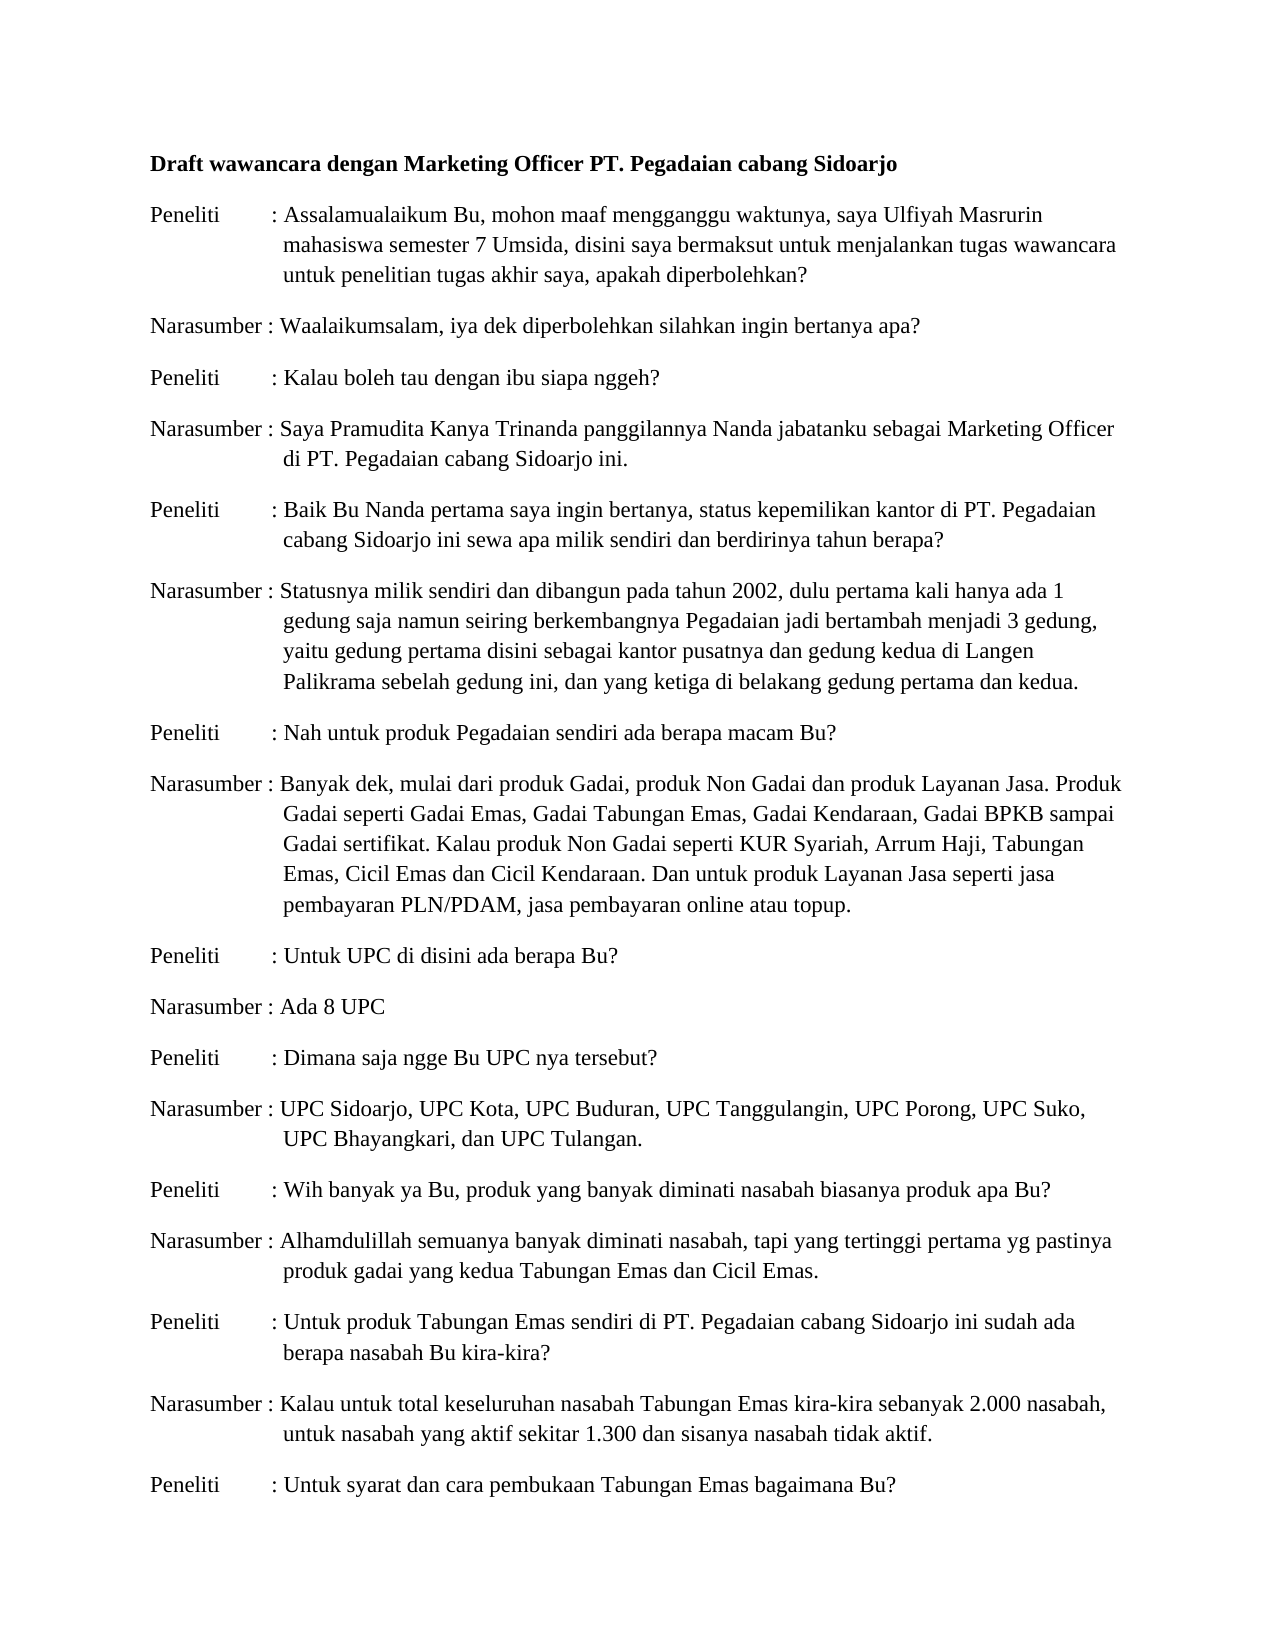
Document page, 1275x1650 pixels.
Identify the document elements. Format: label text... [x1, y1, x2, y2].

text Peneliti : Assalamualaikum Bu, mohon maaf mengganggu waktunya, saya Ulfiyah Masrurin mahasiswa semester 7 Umsida, disini saya bermaksut untuk menjalankan tugas wawancara untuk penelitian tugas akhir saya, apakah diperbolehkan? [150, 201, 1125, 288]
text Narasumber : Statusnya milik sendiri dan dibangun pada tahun 2002, dulu pertama kali hanya ada 1 gedung saja namun seiring berkembangnya Pegadaian jadi bertambah menjadi 3 gedung, yaitu gedung pertama disini sebagai kantor pusatnya dan gedung kedua di Langen Palikrama sebelah gedung ini, dan yang ketiga di belakang gedung pertama dan kedua. [150, 577, 1125, 694]
text Peneliti : Untuk produk Tabungan Emas sendiri di PT. Pegadaian cabang Sidoarjo ini sudah ada berapa nasabah Bu kira-kira? [150, 1308, 1125, 1365]
text Peneliti : Wih banyak ya Bu, produk yang banyak diminati nasabah biasanya produk apa Bu? [150, 1176, 1125, 1202]
text Narasumber : Kalau untuk total keseluruhan nasabah Tabungan Emas kira-kira sebanyak 2.000 nasabah, untuk nasabah yang aktif sekitar 1.300 dan sisanya nasabah tidak aktif. [150, 1389, 1125, 1446]
text Narasumber : Waalaikumsalam, iya dek diperbolehkan silahkan ingin bertanya apa? [150, 312, 1125, 339]
text Peneliti : Nah untuk produk Pegadaian sendiri ada berapa macam Bu? [150, 719, 1125, 745]
text Peneliti : Untuk UPC di disini ada berapa Bu? [150, 942, 1125, 968]
text Peneliti : Kalau boleh tau dengan ibu siapa nggeh? [150, 363, 1125, 390]
text Peneliti : Dimana saja ngge Bu UPC nya tersebut? [150, 1044, 1125, 1070]
text Narasumber : UPC Sidoarjo, UPC Kota, UPC Buduran, UPC Tanggulangin, UPC Porong, UPC Suko, UPC Bhayangkari, dan UPC Tulangan. [150, 1095, 1125, 1151]
text Narasumber : Banyak dek, mulai dari produk Gadai, produk Non Gadai dan produk Layanan Jasa. Produk Gadai seperti Gadai Emas, Gadai Tabungan Emas, Gadai Kendaraan, Gadai BPKB sampai Gadai sertifikat. Kalau produk Non Gadai seperti KUR Syariah, Arrum Haji, Tabungan Emas, Cicil Emas dan Cicil Kendaraan. Dan untuk produk Layanan Jasa seperti jasa pembayaran PLN/PDAM, jasa pembayaran online atau topup. [150, 770, 1125, 917]
text Narasumber : Alhamdulillah semuanya banyak diminati nasabah, tapi yang tertinggi pertama yg pastinya produk gadai yang kedua Tabungan Emas dan Cicil Emas. [150, 1227, 1125, 1284]
text Peneliti : Untuk syarat dan cara pembukaan Tabungan Emas bagaimana Bu? [150, 1471, 1125, 1497]
text Peneliti : Baik Bu Nanda pertama saya ingin bertanya, status kepemilikan kantor di PT. Pegadaian cabang Sidoarjo ini sewa apa milik sendiri dan berdirinya tahun berapa? [150, 496, 1125, 552]
text Draft wawancara dengan Marketing Officer PT. Pegadaian cabang Sidoarjo [150, 150, 1125, 176]
text Narasumber : Saya Pramudita Kanya Trinanda panggilannya Nanda jabatanku sebagai Marketing Officer di PT. Pegadaian cabang Sidoarjo ini. [150, 414, 1125, 471]
text Narasumber : Ada 8 UPC [150, 993, 1125, 1019]
